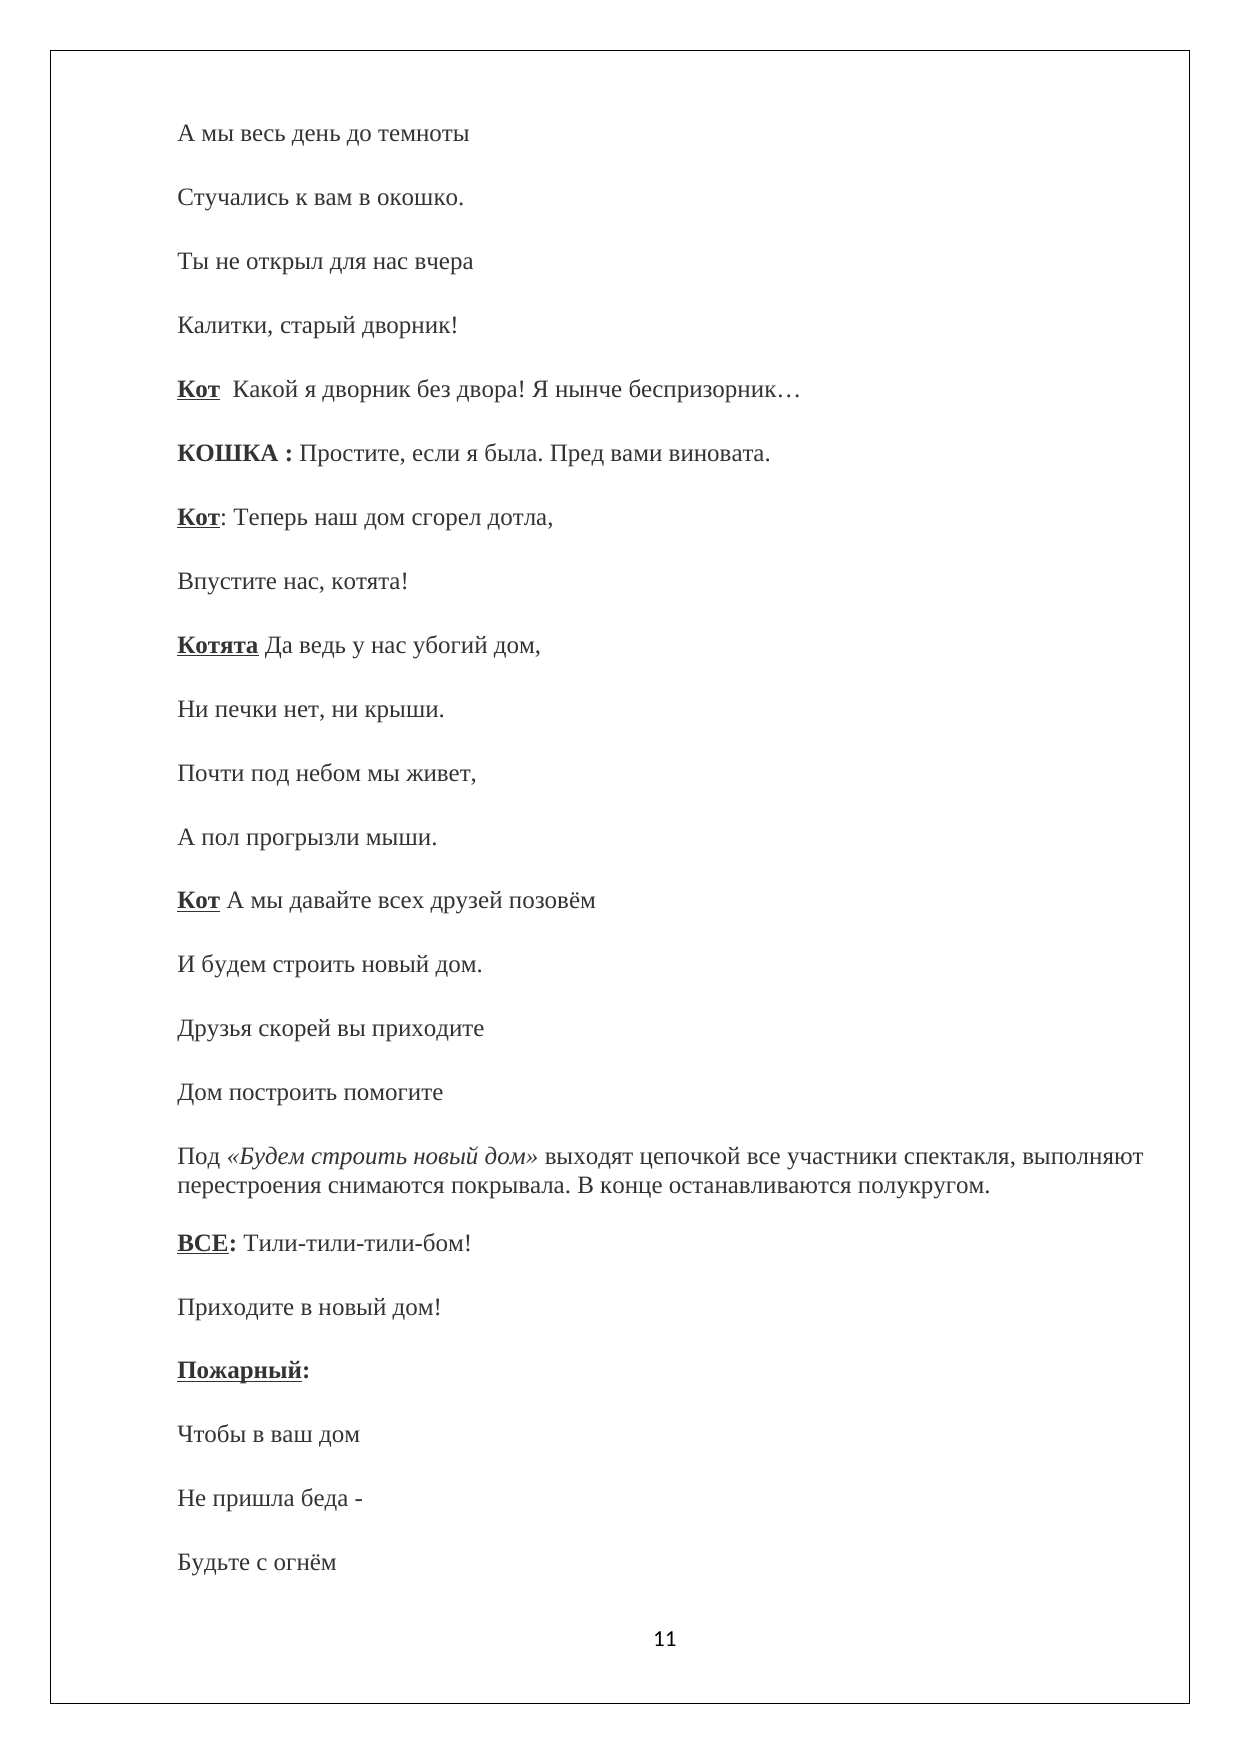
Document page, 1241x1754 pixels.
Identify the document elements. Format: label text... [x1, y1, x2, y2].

text Впустите нас, котята! [177, 566, 1152, 594]
text И будем строить новый дом. [177, 949, 1152, 978]
text Стучались к вам в окошко. [177, 182, 1152, 211]
text КОШКА : Простите, если я была. Пред вами виновата. [177, 438, 1152, 467]
text Калитки, старый дворник! [177, 310, 1152, 339]
text А пол прогрызли мыши. [177, 822, 1152, 850]
text ВСЕ: Тили-тили-тили-бом! [177, 1228, 1152, 1256]
text Ни печки нет, ни крыши. [177, 694, 1152, 722]
text Не пришла беда - [177, 1483, 1152, 1512]
text Кот А мы давайте всех друзей позовём [177, 886, 1152, 914]
text Друзья скорей вы приходите [177, 1013, 1152, 1042]
text Ты не открыл для нас вчера [177, 246, 1152, 275]
text Приходите в новый дом! [177, 1292, 1152, 1320]
text Кот Какой я дворник без двора! Я нынче беспризорник… [177, 374, 1152, 403]
text Пожарный: [177, 1356, 1152, 1384]
text Чтобы в ваш дом [177, 1419, 1152, 1448]
text Под «Будем строить новый дом» выходят цепочкой все участники спектакля, выполняют перестроения снимаются покрывала. В конце останавливаются полукругом. [177, 1141, 1152, 1199]
text Почти под небом мы живет, [177, 758, 1152, 786]
text Кот: Теперь наш дом сгорел дотла, [177, 502, 1152, 531]
text Дом построить помогите [177, 1077, 1152, 1106]
text Котята Да ведь у нас убогий дом, [177, 630, 1152, 658]
text Будьте с огнём [177, 1547, 1152, 1576]
text А мы весь день до темноты [177, 118, 1152, 147]
